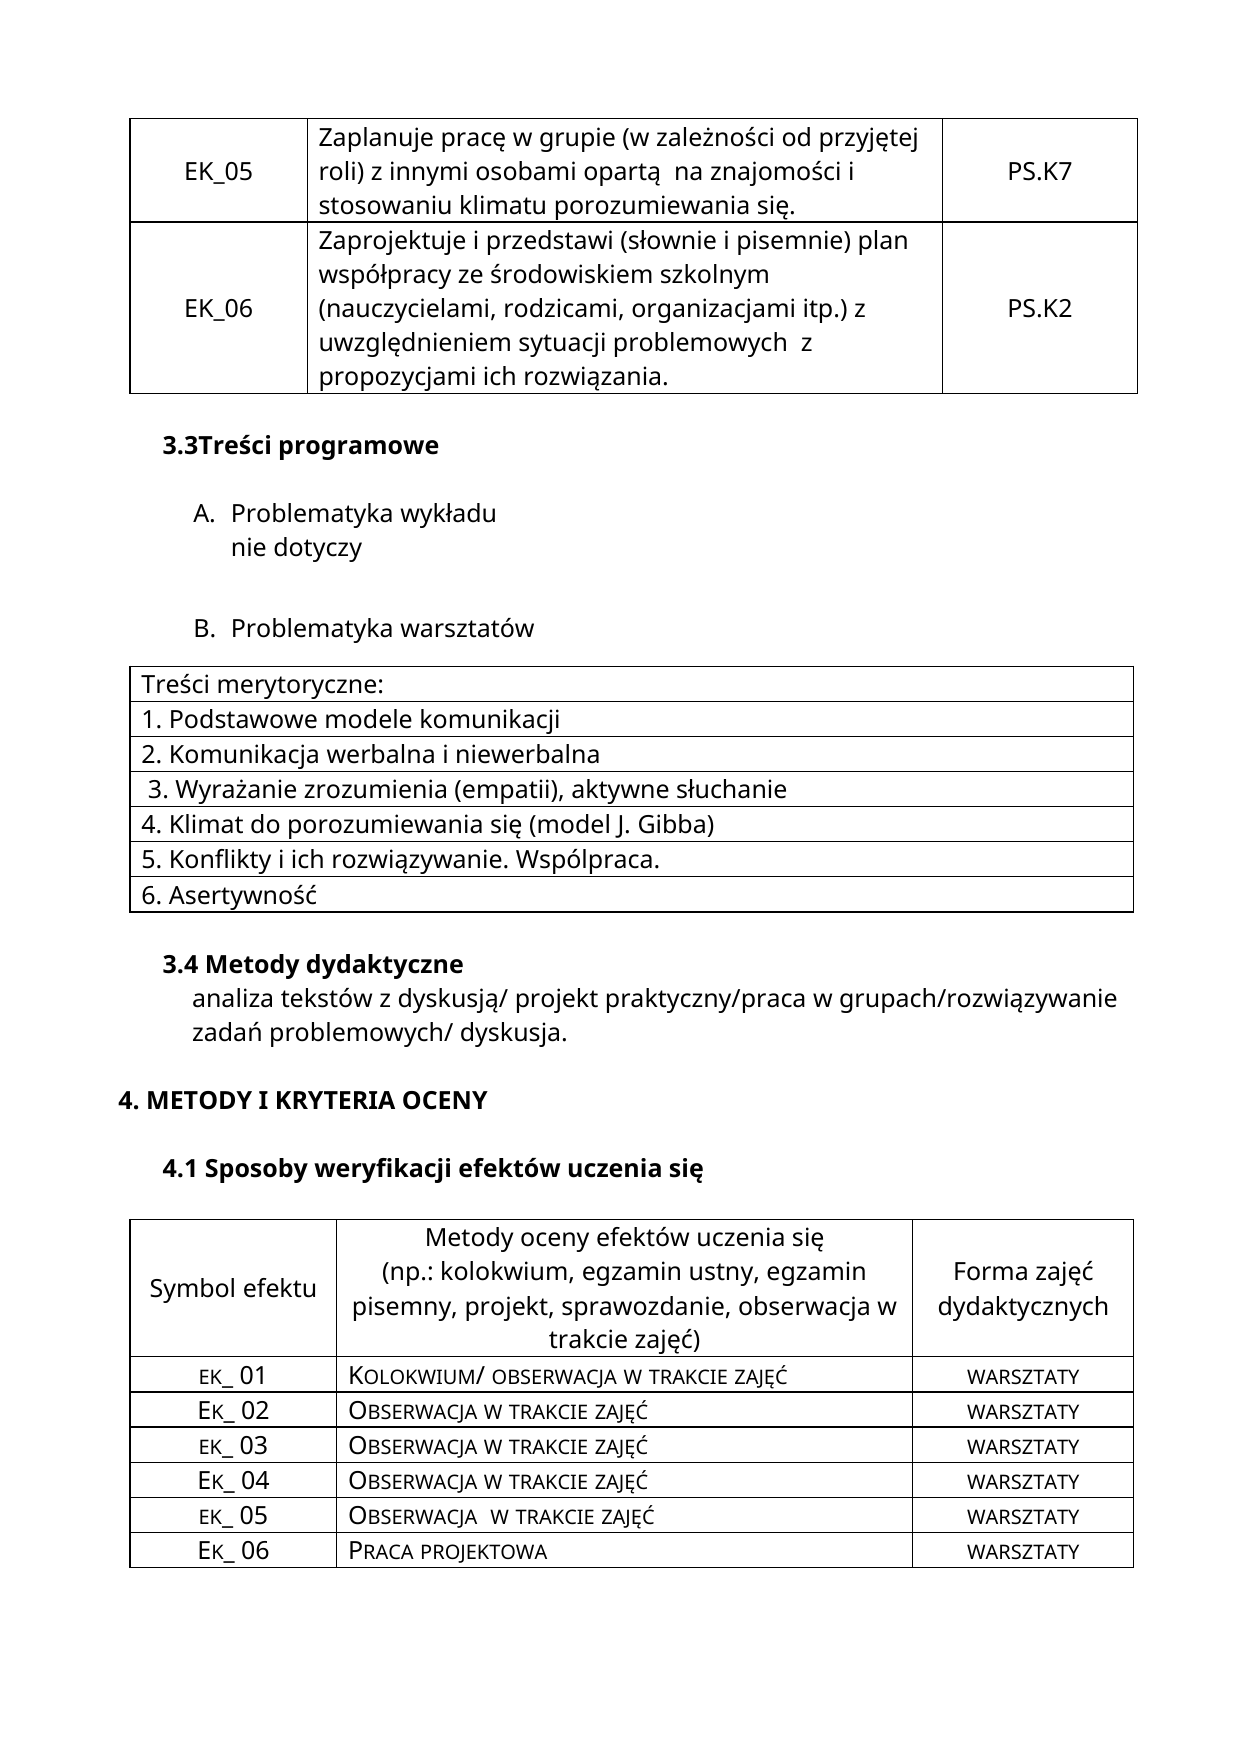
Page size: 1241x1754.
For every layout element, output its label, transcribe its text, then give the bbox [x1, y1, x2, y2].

table_cell Ek_ 02 [131, 1393, 336, 1426]
table_cell 2. Komunikacja werbalna i niewerbalna [131, 737, 1133, 771]
table_cell warsztaty [913, 1498, 1133, 1532]
table_cell Obserwacja w trakcie zajęć [337, 1428, 912, 1462]
table_cell warsztaty [913, 1393, 1133, 1426]
table_cell 4. Klimat do porozumiewania się (model J. Gibba) [131, 807, 1133, 841]
table_header Symbol efektu [131, 1220, 336, 1356]
list nie dotyczy [231, 530, 1122, 564]
list 3.3Treści programowe [162, 428, 1122, 462]
table_cell ek_ 03 [131, 1428, 336, 1462]
table_cell EK_06 [131, 223, 307, 393]
table_cell ek_ 01 [131, 1357, 336, 1391]
text analiza tekstów z dyskusją/ projekt praktyczny/praca w grupach/rozwiązywanie zadań problemowych/ dyskusja. [192, 981, 1122, 1049]
table_header Treści merytoryczne: [131, 667, 1133, 701]
list Problematyka wykładu [193, 496, 1122, 530]
table_cell Zaplanuje pracę w grupie (w zależności od przyjętej roli) z innymi osobami opartą na znajomości i stosowaniu klimatu porozumiewania się. [308, 119, 942, 221]
table_cell Zaprojektuje i przedstawi (słownie i pisemnie) plan współpracy ze środowiskiem szkolnym (nauczycielami, rodzicami, organizacjami itp.) z uwzględnieniem sytuacji problemowych z propozycjami ich rozwiązania. [308, 223, 942, 393]
table_cell Obserwacja w trakcie zajęć [337, 1393, 912, 1426]
table_cell 5. Konflikty i ich rozwiązywanie. Wspólpraca. [131, 842, 1133, 876]
table_cell Praca projektowa [337, 1533, 912, 1567]
table_cell 1. Podstawowe modele komunikacji [131, 702, 1133, 736]
table_cell warsztaty [913, 1463, 1133, 1497]
table_cell 6. Asertywność [131, 877, 1133, 911]
table_cell Ek_ 04 [131, 1463, 336, 1497]
table_cell PS.K2 [943, 223, 1137, 393]
table_cell Obserwacja w trakcie zajęć [337, 1463, 912, 1497]
table_cell Kolokwium/ obserwacja w trakcie zajęć [337, 1357, 912, 1391]
table_header Forma zajęć dydaktycznych [913, 1220, 1133, 1356]
text 4.1 Sposoby weryfikacji efektów uczenia się [162, 1151, 1122, 1185]
table_cell warsztaty [913, 1357, 1133, 1391]
table_cell PS.K7 [943, 119, 1137, 221]
table_cell warsztaty [913, 1533, 1133, 1567]
text 3.4 Metody dydaktyczne [162, 946, 1122, 981]
table_cell ek_ 05 [131, 1498, 336, 1532]
table_header Metody oceny efektów uczenia się (np.: kolokwium, egzamin ustny, egzamin pisemny, projekt, sprawozdanie, obserwacja w trakcie zajęć) [337, 1220, 912, 1356]
text 4. METODY I KRYTERIA OCENY [118, 1083, 1122, 1117]
table_cell warsztaty [913, 1428, 1133, 1462]
list Problematyka warsztatów [193, 611, 1122, 645]
table_cell 3. Wyrażanie zrozumienia (empatii), aktywne słuchanie [131, 772, 1133, 806]
table_cell Obserwacja w trakcie zajęć [337, 1498, 912, 1532]
table_cell Ek_ 06 [131, 1533, 336, 1567]
table_cell EK_05 [131, 119, 307, 221]
